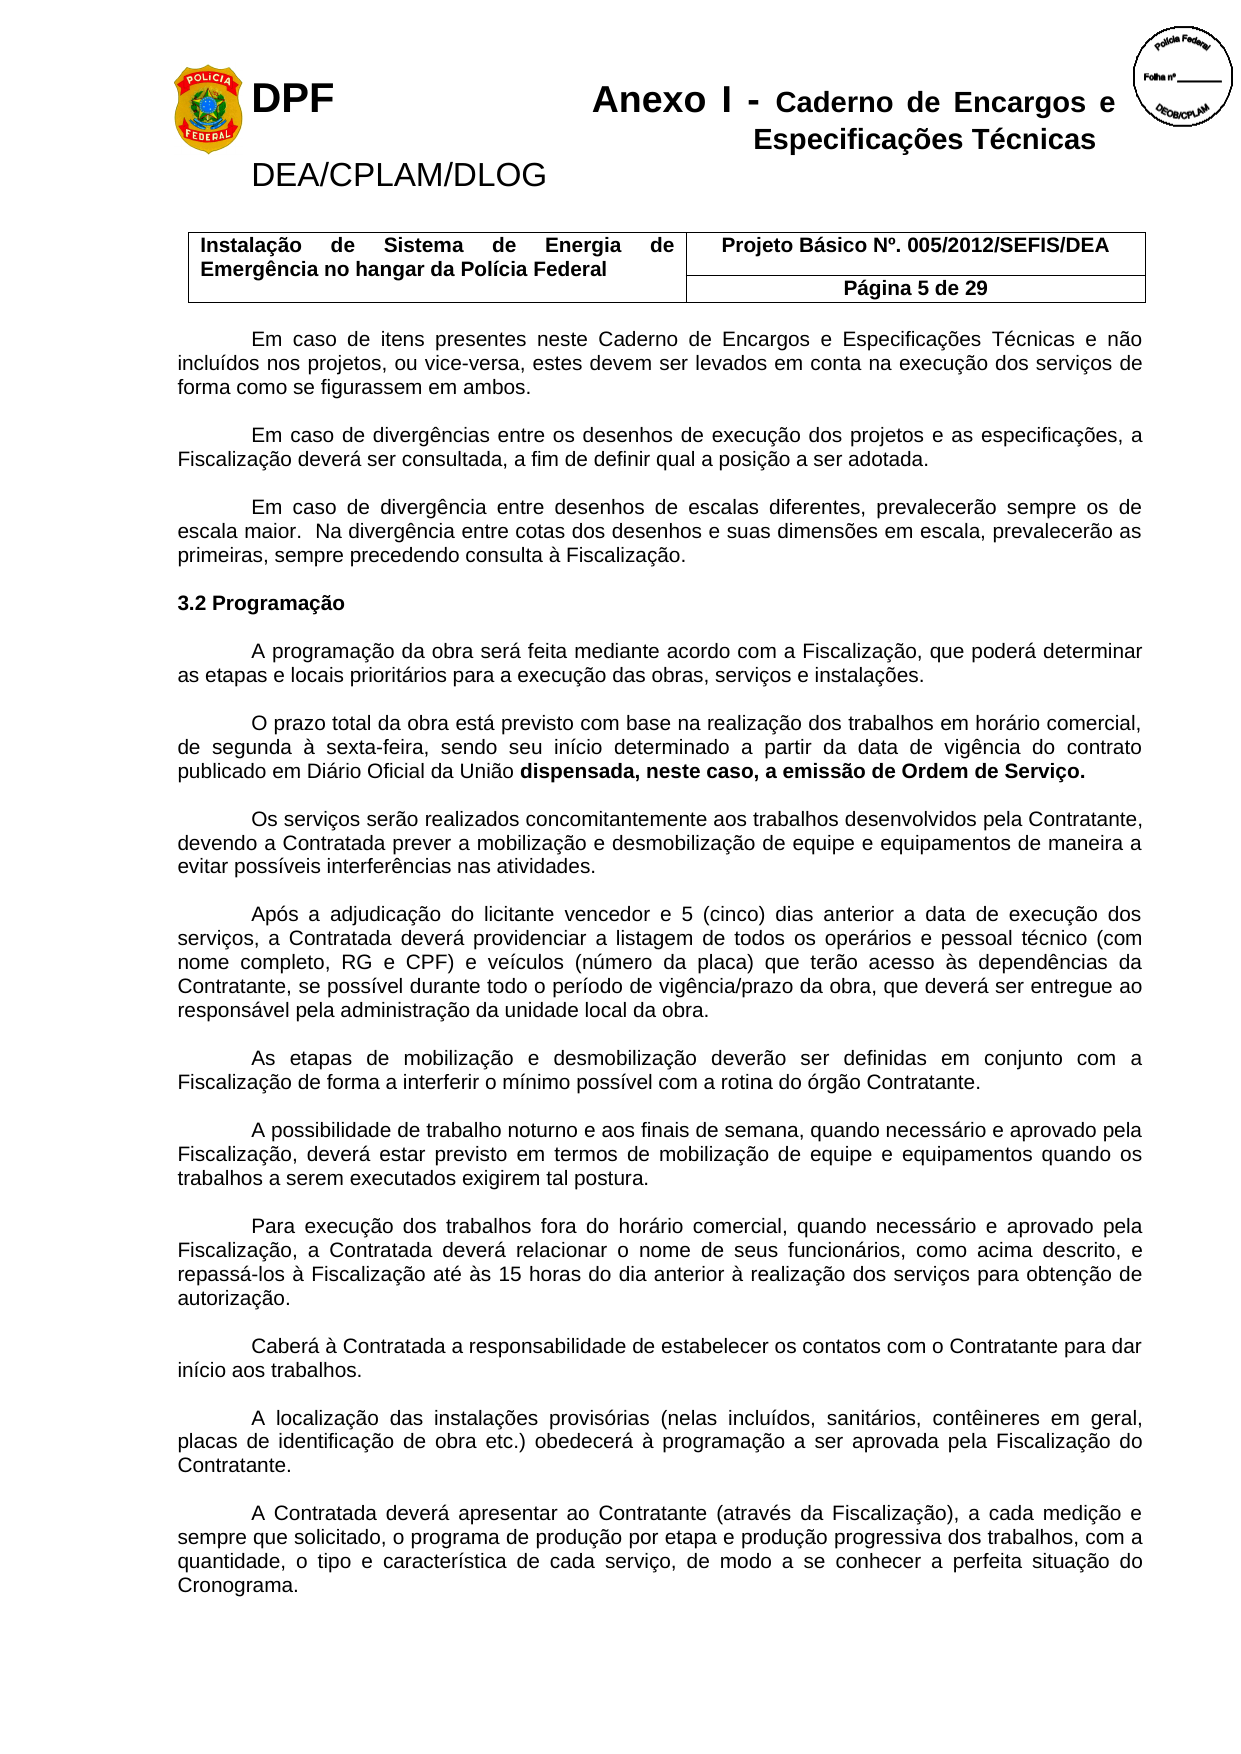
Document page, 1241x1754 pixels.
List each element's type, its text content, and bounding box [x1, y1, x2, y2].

text Para execução dos trabalhos fora do horário comercial, quando necessário e aprovado pela Fiscalização, a Contratada deverá relacionar o nome de seus funcionários, como acima descrito, e repassá-los à Fiscalização até às 15 horas do dia anterior à realização dos serviços para obtenção de autorização. [177, 1214, 1144, 1309]
text As etapas de mobilização e desmobilização deverão ser definidas em conjunto com a Fiscalização de forma a interferir o mínimo possível com a rotina do órgão Contratante. [177, 1046, 1144, 1094]
text Após a adjudicação do licitante vencedor e 5 (cinco) dias anterior a data de execução dos serviços, a Contratada deverá providenciar a listagem de todos os operários e pessoal técnico (com nome completo, RG e CPF) e veículos (número da placa) que terão acesso às dependências da Contratante, se possível durante todo o período de vigência/prazo da obra, que deverá ser entregue ao responsável pela administração da unidade local da obra. [177, 902, 1144, 1022]
text Caberá à Contratada a responsabilidade de estabelecer os contatos com o Contratante para dar início aos trabalhos. [177, 1333, 1144, 1381]
text A possibilidade de trabalho noturno e aos finais de semana, quando necessário e aprovado pela Fiscalização, deverá estar previsto em termos de mobilização de equipe e equipamentos quando os trabalhos a serem executados exigirem tal postura. [177, 1118, 1144, 1190]
picture [1114, 16, 1241, 155]
text A programação da obra será feita mediante acordo com a Fiscalização, que poderá determinar as etapas e locais prioritários para a execução das obras, serviços e instalações. [177, 639, 1144, 687]
text Os serviços serão realizados concomitantemente aos trabalhos desenvolvidos pela Contratante, devendo a Contratada prever a mobilização e desmobilização de equipe e equipamentos de maneira a evitar possíveis interferências nas atividades. [177, 806, 1144, 878]
text O prazo total da obra está previsto com base na realização dos trabalhos em horário comercial, de segunda à sexta-feira, sendo seu início determinado a partir da data de vigência do contrato publicado em Diário Oficial da União dispensada, neste caso, a emissão de Ordem de Serviço. [177, 711, 1144, 782]
text 3.2 Programação [177, 591, 1144, 615]
text A localização das instalações provisórias (nelas incluídos, sanitários, contêineres em geral, placas de identificação de obra etc.) obedecerá à programação a ser aprovada pela Fiscalização do Contratante. [177, 1405, 1144, 1477]
text Em caso de itens presentes neste Caderno de Encargos e Especificações Técnicas e não incluídos nos projetos, ou vice-versa, estes devem ser levados em conta na execução dos serviços de forma como se figurassem em ambos. [177, 327, 1144, 399]
text A Contratada deverá apresentar ao Contratante (através da Fiscalização), a cada medição e sempre que solicitado, o programa de produção por etapa e produção progressiva dos trabalhos, com a quantidade, o tipo e característica de cada serviço, de modo a se conhecer a perfeita situação do Cronograma. [177, 1501, 1144, 1597]
text Em caso de divergências entre os desenhos de execução dos projetos e as especificações, a Fiscalização deverá ser consultada, a fim de definir qual a posição a ser adotada. [177, 423, 1144, 471]
text Em caso de divergência entre desenhos de escalas diferentes, prevalecerão sempre os de escala maior. Na divergência entre cotas dos desenhos e suas dimensões em escala, prevalecerão as primeiras, sempre precedendo consulta à Fiscalização. [177, 495, 1144, 567]
